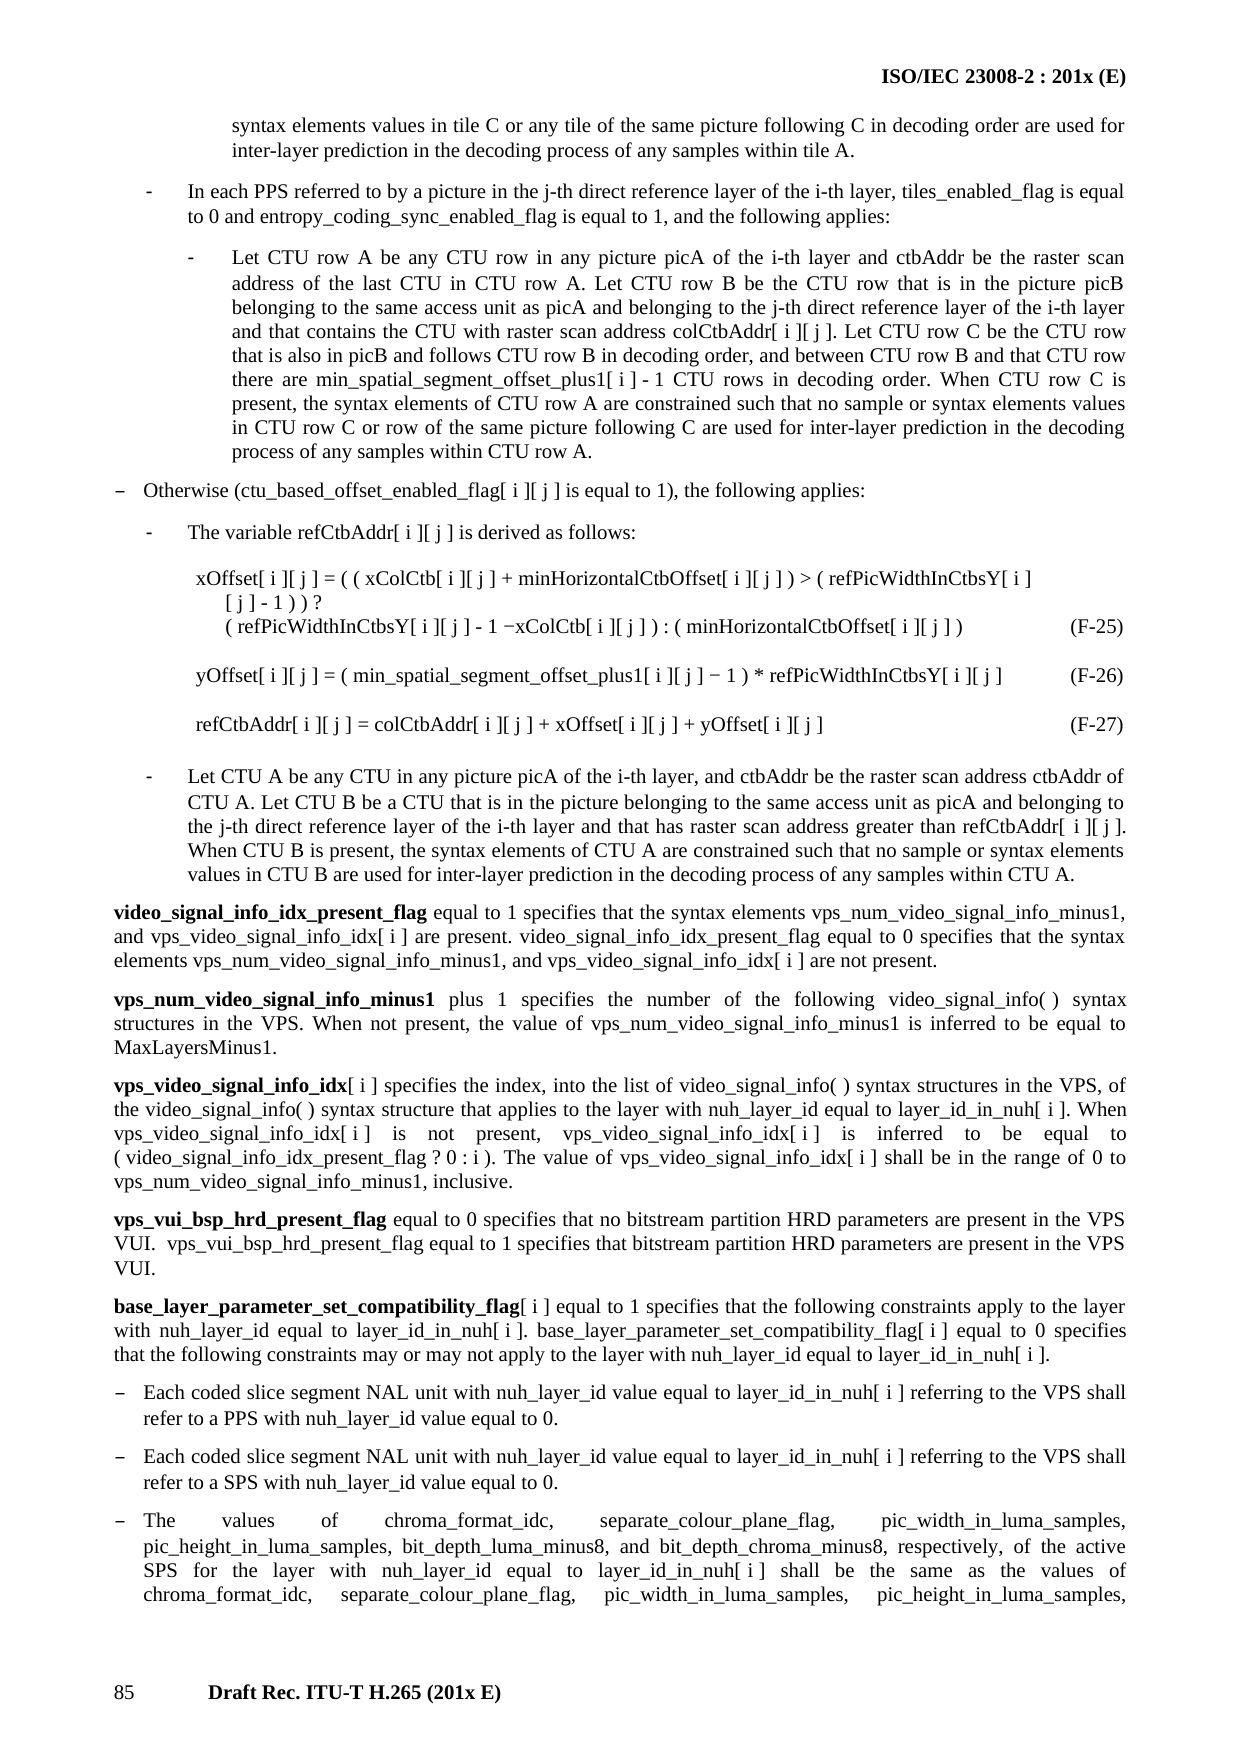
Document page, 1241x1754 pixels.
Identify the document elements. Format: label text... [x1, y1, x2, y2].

text base_layer_parameter_set_compatibility_flag[ i ] equal to 1 specifies that the following constraints apply to the layer with nuh_layer_id equal to layer_id_in_nuh[ i ]. base_layer_parameter_set_compatibility_flag[ i ] equal to 0 specifies that the following constraints may or may not apply to the layer with nuh_layer_id equal to layer_id_in_nuh[ i ]. [113, 1294, 1127, 1366]
list Each coded slice segment NAL unit with nuh_layer_id value equal to layer_id_in_nuh[ i ] referring to the VPS shall refer to a PPS with nuh_layer_id value equal to 0. [113, 1380, 1127, 1430]
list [187, 113, 1127, 162]
text video_signal_info_idx_present_flag equal to 1 specifies that the syntax elements vps_num_video_signal_info_minus1, and vps_video_signal_info_idx[ i ] are present. video_signal_info_idx_present_flag equal to 0 specifies that the syntax elements vps_num_video_signal_info_minus1, and vps_video_signal_info_idx[ i ] are not present. [113, 900, 1127, 972]
list Otherwise (ctu_based_offset_enabled_flag[ i ][ j ] is equal to 1), the following applies: [113, 477, 1127, 503]
text yOffset[ i ][ j ] = ( min_spatial_segment_offset_plus1[ i ][ j ] − 1 ) * refPicWidthInCtbsY[ i ][ j ] (F-27) [196, 663, 1127, 687]
list Let CTU A be any CTU in any picture picA of the i-th layer, and ctbAddr be the raster scan address ctbAddr of CTU A. Let CTU B be a CTU that is in the picture belonging to the same access unit as picA and belonging to the j-th direct reference layer of the i-th layer and that has raster scan address greater than refCtbAddr[ i ][ j ]. When CTU B is present, the syntax elements of CTU A are constrained such that no sample or syntax elements values in CTU B are used for inter-layer prediction in the decoding process of any samples within CTU A. [146, 761, 1127, 886]
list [113, 1508, 1127, 1606]
list The variable refCtbAddr[ i ][ j ] is derived as follows: [146, 517, 1127, 546]
list Each coded slice segment NAL unit with nuh_layer_id value equal to layer_id_in_nuh[ i ] referring to the VPS shall refer to a SPS with nuh_layer_id value equal to 0. [113, 1444, 1127, 1494]
text vps_vui_bsp_hrd_present_flag equal to 0 specifies that no bitstream partition HRD parameters are present in the VPS VUI. vps_vui_bsp_hrd_present_flag equal to 1 specifies that bitstream partition HRD parameters are present in the VPS VUI. [113, 1207, 1127, 1279]
list Let CTU row A be any CTU row in any picture picA of the i-th layer and ctbAddr be the raster scan address of the last CTU in CTU row A. Let CTU row B be the CTU row that is in the picture picB belonging to the same access unit as picA and belonging to the j-th direct reference layer of the i-th layer and that contains the CTU with raster scan address colCtbAddr[ i ][ j ]. Let CTU row C be the CTU row that is also in picB and follows CTU row B in decoding order, and between CTU row B and that CTU row there are min_spatial_segment_offset_plus1[ i ] - 1 CTU rows in decoding order. When CTU row C is present, the syntax elements of CTU row A are constrained such that no sample or syntax elements values in CTU row C or row of the same picture following C are used for inter-layer prediction in the decoding process of any samples within CTU row A. [187, 242, 1127, 463]
text xOffset[ i ][ j ] = ( ( xColCtb[ i ][ j ] + minHorizontalCtbOffset[ i ][ j ] ) > ( refPicWidthInCtbsY[ i ][ j ] - 1 ) ) ? ( refPicWidthInCtbsY[ i ][ j ] - 1 −xColCtb[ i ][ j ] ) : ( minHorizontalCtbOffset[ i ][ j ] ) (F-26) [196, 566, 1127, 638]
text vps_video_signal_info_idx[ i ] specifies the index, into the list of video_signal_info( ) syntax structures in the VPS, of the video_signal_info( ) syntax structure that applies to the layer with nuh_layer_id equal to layer_id_in_nuh[ i ]. When vps_video_signal_info_idx[ i ] is not present, vps_video_signal_info_idx[ i ] is inferred to be equal to ( video_signal_info_idx_present_flag ? 0 : i ). The value of vps_video_signal_info_idx[ i ] shall be in the range of 0 to vps_num_video_signal_info_minus1, inclusive. [113, 1073, 1127, 1193]
text refCtbAddr[ i ][ j ] = colCtbAddr[ i ][ j ] + xOffset[ i ][ j ] + yOffset[ i ][ j ] (F-28) [196, 712, 1127, 736]
text vps_num_video_signal_info_minus1 plus 1 specifies the number of the following video_signal_info( ) syntax structures in the VPS. When not present, the value of vps_num_video_signal_info_minus1 is inferred to be equal to MaxLayersMinus1. [113, 986, 1127, 1059]
list In each PPS referred to by a picture in the j-th direct reference layer of the i-th layer, tiles_enabled_flag is equal to 0 and entropy_coding_sync_enabled_flag is equal to 1, and the following applies: [146, 176, 1127, 228]
